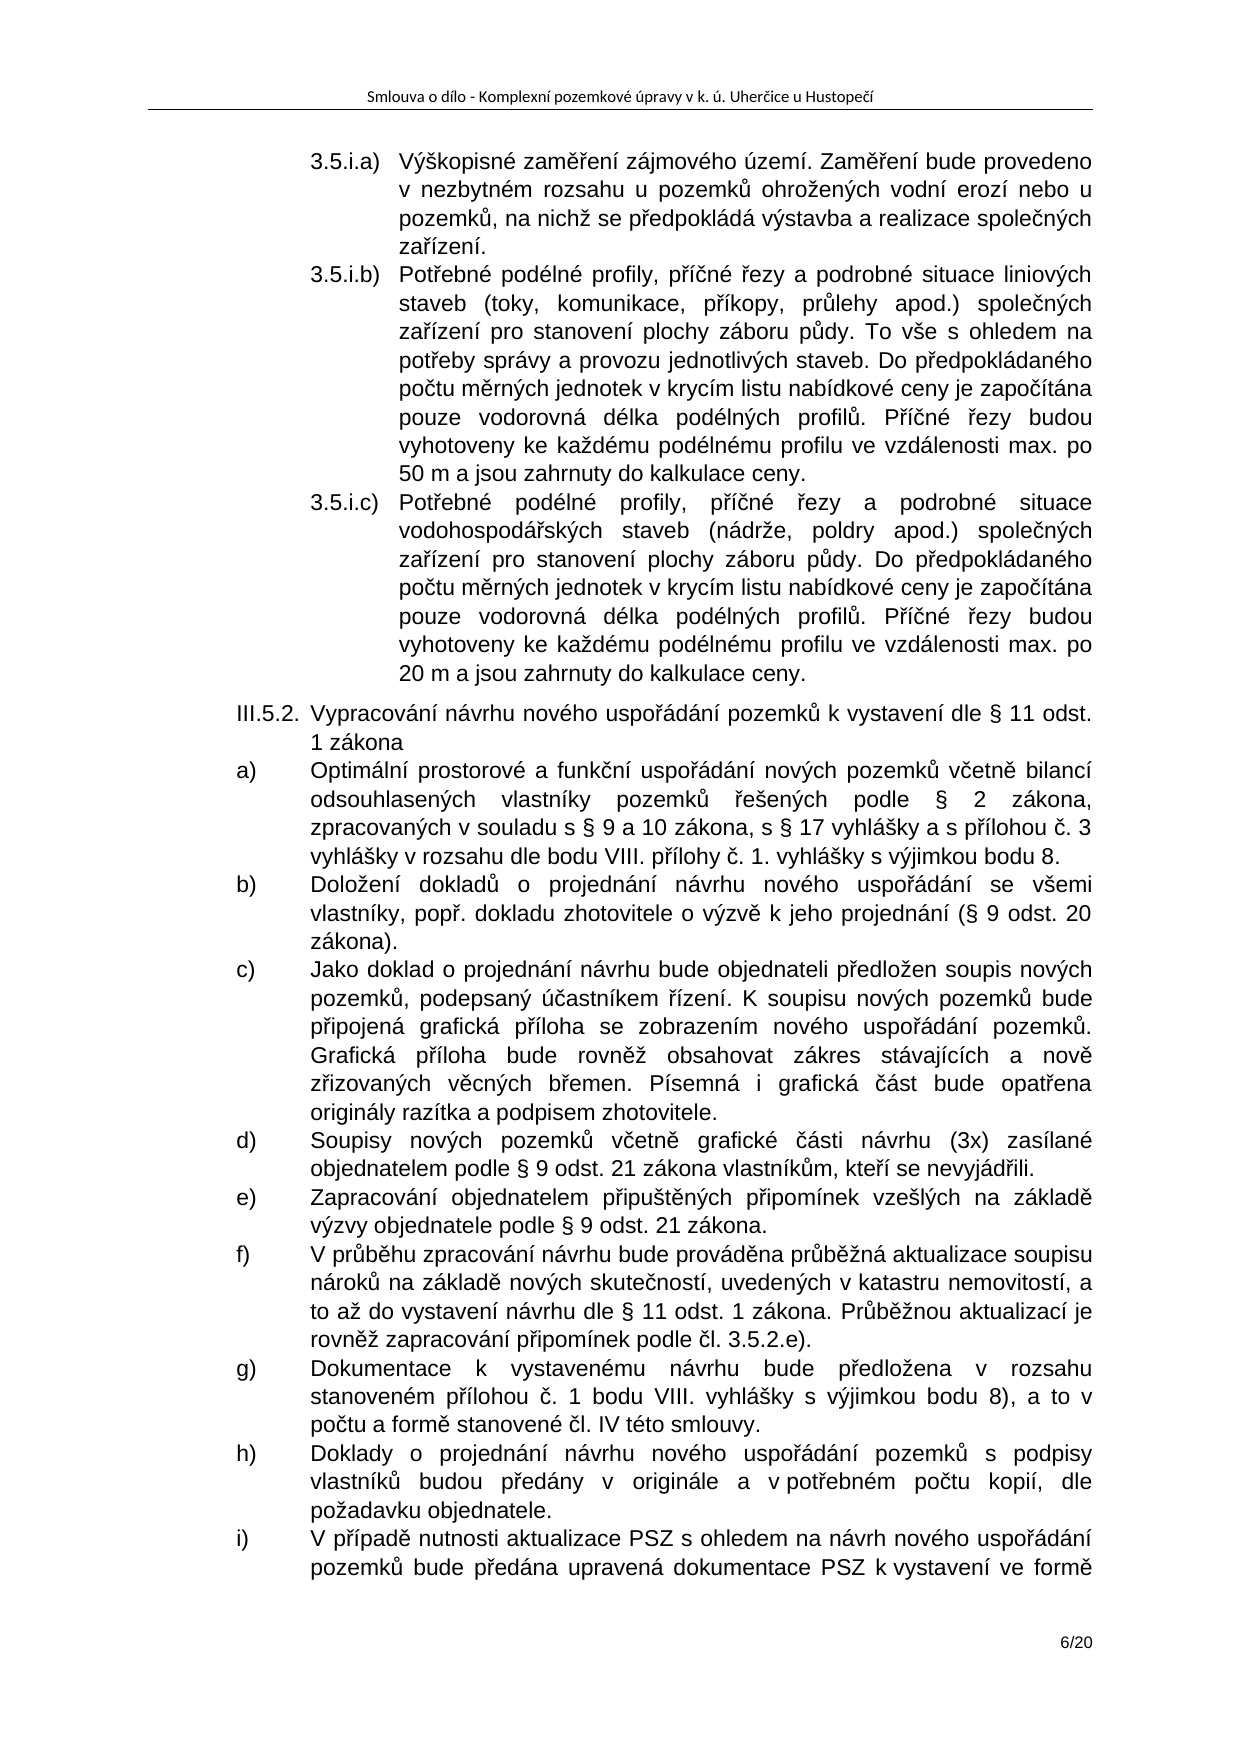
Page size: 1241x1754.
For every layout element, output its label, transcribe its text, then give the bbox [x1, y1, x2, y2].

text Doložení dokladů o projednání návrhu nového uspořádání se všemi vlastníky, popř. dokladu zhotovitele o výzvě k jeho projednání (§ 9 odst. 20 zákona). [236, 871, 1093, 954]
list 3.5.i.a) Výškopisné zaměření zájmového území. Zaměření bude provedeno v nezbytném rozsahu u pozemků ohrožených vodní erozí nebo u pozemků, na nichž se předpokládá výstavba a realizace společných zařízení. [310, 148, 1093, 259]
text Doklady o projednání návrhu nového uspořádání pozemků s podpisy vlastníků budou předány v originále a v potřebném počtu kopií, dle požadavku objednatele. [236, 1440, 1093, 1523]
text V průběhu zpracování návrhu bude prováděna průběžná aktualizace soupisu nároků na základě nových skutečností, uvedených v katastru nemovitostí, a to až do vystavení návrhu dle § 11 odst. 1 zákona. Průběžnou aktualizací je rovněž zapracování připomínek podle čl. 3.5.2.e). [236, 1241, 1093, 1352]
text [236, 1525, 1093, 1580]
text Dokumentace k vystavenému návrhu bude předložena v rozsahu stanoveném přílohou č. 1 bodu VIII. vyhlášky s výjimkou bodu 8), a to v počtu a formě stanovené čl. IV této smlouvy. [236, 1354, 1093, 1438]
text Soupisy nových pozemků včetně grafické části návrhu (3x) zasílané objednatelem podle § 9 odst. 21 zákona vlastníkům, kteří se nevyjádřili. [236, 1127, 1093, 1182]
text Optimální prostorové a funkční uspořádání nových pozemků včetně bilancí odsouhlasených vlastníky pozemků řešených podle § 2 zákona, zpracovaných v souladu s § 9 a 10 zákona, s § 17 vyhlášky a s přílohou č. 3 vyhlášky v rozsahu dle bodu VIII. přílohy č. 1. vyhlášky s výjimkou bodu 8. [236, 757, 1093, 869]
text Jako doklad o projednání návrhu bude objednateli předložen soupis nových pozemků, podepsaný účastníkem řízení. K soupisu nových pozemků bude připojená grafická příloha se zobrazením nového uspořádání pozemků. Grafická příloha bude rovněž obsahovat zákres stávajících a nově zřizovaných věcných břemen. Písemná i grafická část bude opatřena originály razítka a podpisem zhotovitele. [236, 956, 1093, 1125]
list 3.5.i.b) Potřebné podélné profily, příčné řezy a podrobné situace liniových staveb (toky, komunikace, příkopy, průlehy apod.) společných zařízení pro stanovení plochy záboru půdy. To vše s ohledem na potřeby správy a provozu jednotlivých staveb. Do předpokládaného počtu měrných jednotek v krycím listu nabídkové ceny je započítána pouze vodorovná délka podélných profilů. Příčné řezy budou vyhotoveny ke každému podélnému profilu ve vzdálenosti max. po 50 m a jsou zahrnuty do kalkulace ceny. [310, 261, 1093, 487]
list 3.5.i.c) Potřebné podélné profily, příčné řezy a podrobné situace vodohospodářských staveb (nádrže, poldry apod.) společných zařízení pro stanovení plochy záboru půdy. Do předpokládaného počtu měrných jednotek v krycím listu nabídkové ceny je započítána pouze vodorovná délka podélných profilů. Příčné řezy budou vyhotoveny ke každému podélnému profilu ve vzdálenosti max. po 20 m a jsou zahrnuty do kalkulace ceny. [310, 489, 1093, 686]
text Zapracování objednatelem připuštěných připomínek vzešlých na základě výzvy objednatele podle § 9 odst. 21 zákona. [236, 1184, 1093, 1239]
text Vypracování návrhu nového uspořádání pozemků k vystavení dle § 11 odst. 1 zákona [236, 700, 1093, 755]
